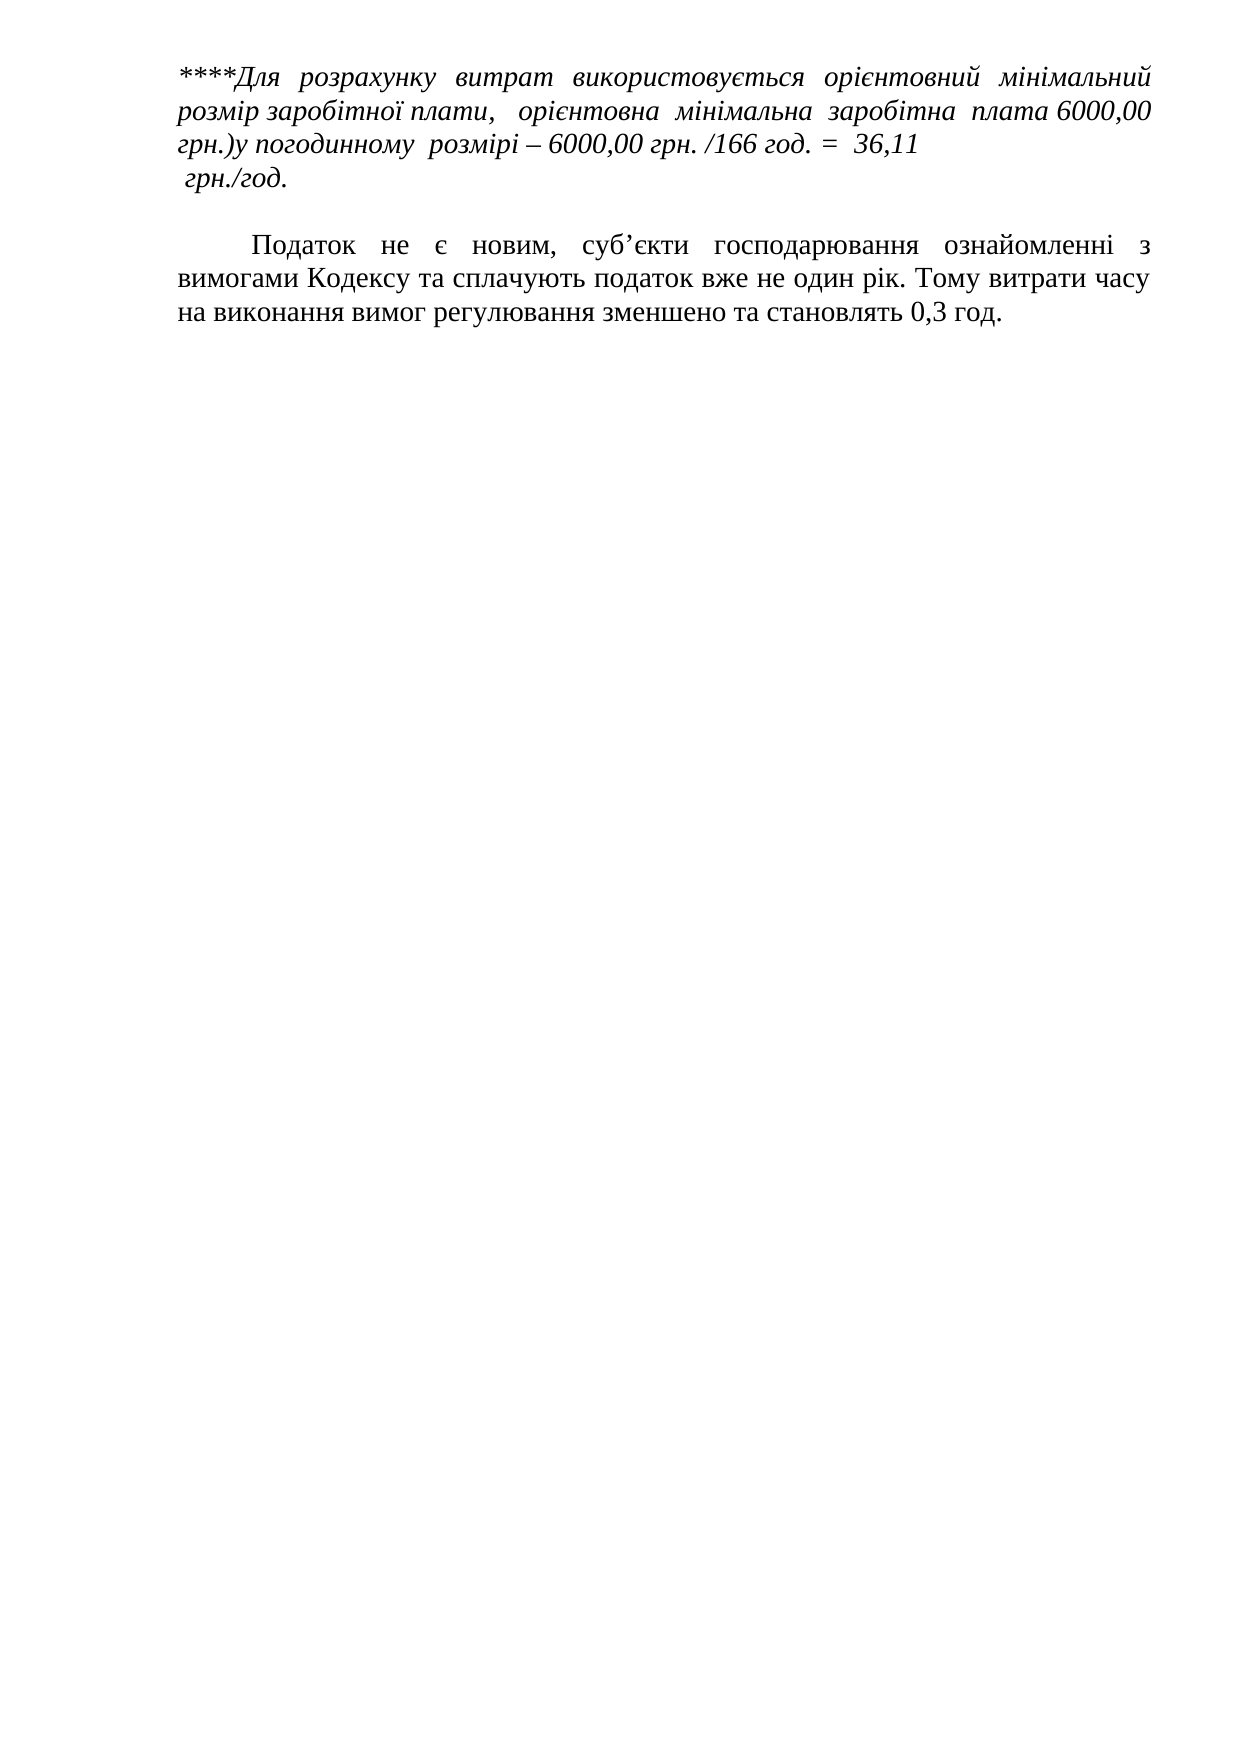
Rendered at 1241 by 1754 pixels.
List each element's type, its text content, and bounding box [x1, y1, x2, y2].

text грн./год. [177, 160, 1152, 193]
text ****Для розрахунку витрат використовується орієнтовний мінімальний розмір заробітної плати, орієнтовна мінімальна заробітна плата 6000,00 грн.)у погодинному розмірі – 6000,00 грн. /166 год. = 36,11 [234, 93, 1152, 160]
text Податок не є новим, суб’єкти господарювання ознайомленні з вимогами Кодексу та сплачують податок вже не один рік. Тому витрати часу на виконання вимог регулювання зменшено та становлять 0,3 год. [177, 227, 1152, 327]
